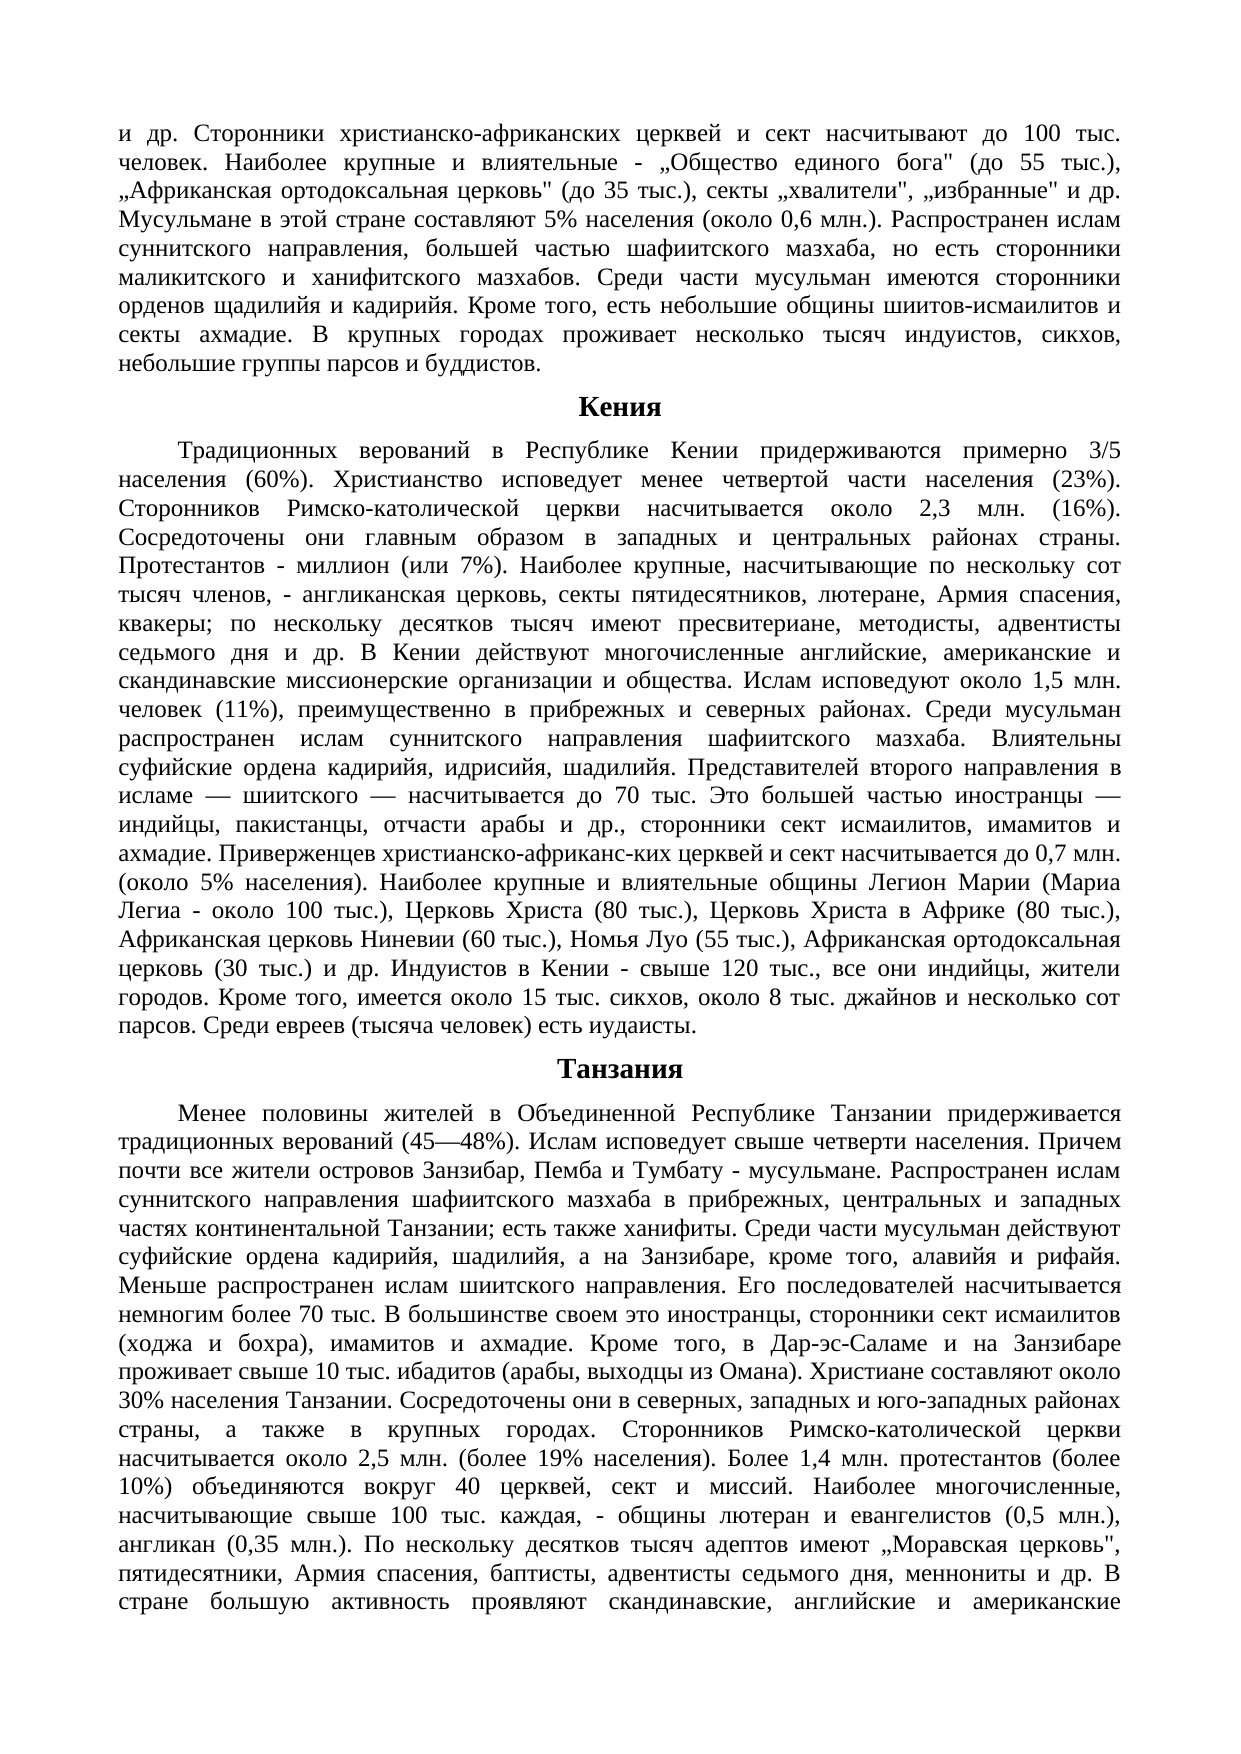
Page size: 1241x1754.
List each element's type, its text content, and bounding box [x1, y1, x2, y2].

text Танзания [118, 1052, 1122, 1085]
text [118, 118, 1122, 377]
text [118, 1098, 1122, 1615]
text Кения [118, 389, 1122, 423]
text Традиционных верований в Республике Кении придерживаются примерно 3/5 населения (60%). Христианство исповедует менее четвертой части населения (23%). Сторонников Римско-католической церкви насчитывается около 2,3 млн. (16%). Сосредоточены они главным образом в западных и центральных районах страны. Протестантов - миллион (или 7%). Наиболее крупные, насчитывающие по нескольку сот тысяч членов, - англиканская церковь, секты пятидесятников, лютеране, Армия спасения, квакеры; по нескольку десятков тысяч имеют пресвитериане, методисты, адвентисты седьмого дня и др. В Кении действуют многочисленные английские, американские и скандинавские миссионерские организации и общества. Ислам исповедуют около 1,5 млн. человек (11%), преимущественно в прибрежных и северных районах. Среди мусульман распространен ислам суннитского направления шафиитского мазхаба. Влиятельны суфийские ордена кадирийя, идрисийя, шадилийя. Представителей второго направления в исламе — шиитского — насчитывается до 70 тыс. Это большей частью иностранцы — индийцы, пакистанцы, отчасти арабы и др., сторонники сект исмаилитов, имамитов и ахмадие. Приверженцев христианско-африканс-ких церквей и сект насчитывается до 0,7 млн. (около 5% населения). Наиболее крупные и влиятельные общины Легион Марии (Мариа Легиа - около 100 тыс.), Церковь Христа (80 тыс.), Церковь Христа в Африке (80 тыс.), Африканская церковь Ниневии (60 тыс.), Номья Луо (55 тыс.), Африканская ортодоксальная церковь (30 тыс.) и др. Индуистов в Кении - свыше 120 тыс., все они индийцы, жители городов. Кроме того, имеется около 15 тыс. сикхов, около 8 тыс. джайнов и несколько сот парсов. Среди евреев (тысяча человек) есть иудаисты. [118, 435, 1122, 1039]
